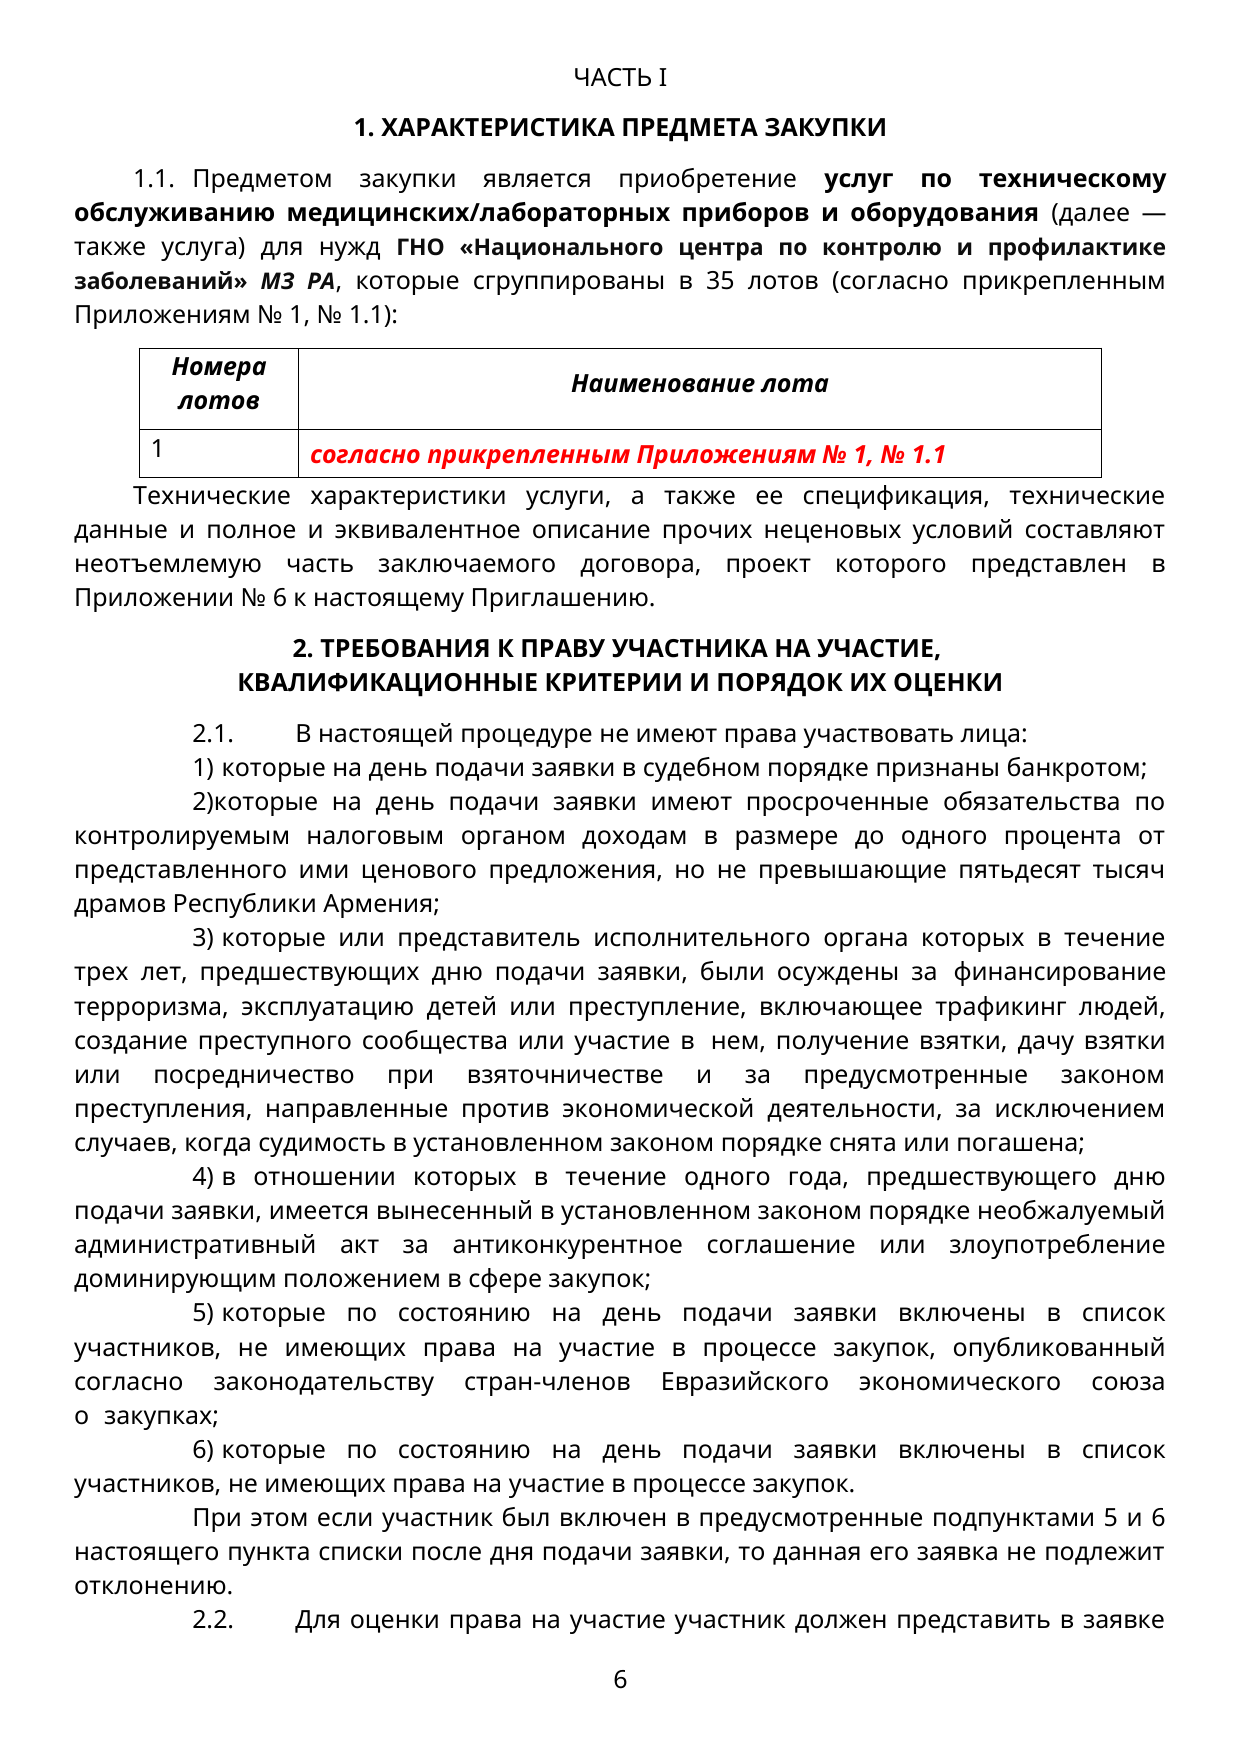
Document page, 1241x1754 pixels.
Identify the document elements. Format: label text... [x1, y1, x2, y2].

text ЧАСТЬ I [74, 59, 1166, 93]
text 5) которые по состоянию на день подачи заявки включены в список участников, не имеющих права на участие в процессе закупок, опубликованный согласно законодательству стран-членов Евразийского экономического союза о закупках; [74, 1295, 1166, 1432]
table_header Номера лотов [140, 349, 298, 429]
text 6) которые по состоянию на день подачи заявки включены в список участников, не имеющих права на участие в процессе закупок. [74, 1432, 1166, 1500]
text 2)которые на день подачи заявки имеют просроченные обязательства по контролируемым налоговым органом доходам в размере до одного процента от представленного ими ценового предложения, но не превышающие пятьдесят тысяч драмов Республики Армения; [74, 784, 1166, 920]
text 3) которые или представитель исполнительного органа которых в течение трех лет, предшествующих дню подачи заявки, были осуждены за финансирование терроризма, эксплуатацию детей или преступление, включающее трафикинг людей, создание преступного сообщества или участие в нем, получение взятки, дачу взятки или посредничество при взяточничестве и за предусмотренные законом преступления, направленные против экономической деятельности, за исключением случаев, когда судимость в установленном законом порядке снята или погашена; [74, 920, 1166, 1159]
text 2.1. В настоящей процедуре не имеют права участвовать лица: [74, 716, 1166, 750]
subtitle 1.1. Предметом закупки является приобретение услуг по техническому обслуживанию медицинских/лабораторных приборов и оборудования (далее — также услуга) для нужд ГНО «Национального центра по контролю и профилактике заболеваний» МЗ РА, которые сгруппированы в 35 лотов (согласно прикрепленным Приложениям № 1, № 1.1): [74, 161, 1166, 331]
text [74, 1602, 1166, 1636]
table_header Наименование лота [299, 349, 1101, 429]
text Технические характеристики услуги, а также ее спецификация, технические данные и полное и эквивалентное описание прочих неценовых условий составляют неотъемлемую часть заключаемого договора, проект которого представлен в Приложении № 6 к настоящему Приглашению. [74, 478, 1166, 614]
text 2. ТРЕБОВАНИЯ К ПРАВУ УЧАСТНИКА НА УЧАСТИЕ, КВАЛИФИКАЦИОННЫЕ КРИТЕРИИ И ПОРЯДОК ИХ ОЦЕНКИ [74, 631, 1166, 699]
text 1) которые на день подачи заявки в судебном порядке признаны банкротом; [74, 750, 1166, 784]
text 1. ХАРАКТЕРИСТИКА ПРЕДМЕТА ЗАКУПКИ [74, 110, 1166, 144]
table_cell 1 [140, 430, 298, 477]
text 4) в отношении которых в течение одного года, предшествующего дню подачи заявки, имеется вынесенный в установленном законом порядке необжалуемый административный акт за антиконкурентное соглашение или злоупотребление доминирующим положением в сфере закупок; [74, 1159, 1166, 1295]
text При этом если участник был включен в предусмотренные подпунктами 5 и 6 настоящего пункта списки после дня подачи заявки, то данная его заявка не подлежит отклонению. [74, 1500, 1166, 1602]
table_cell согласно прикрепленным Приложениям № 1, № 1.1 [299, 430, 1101, 477]
